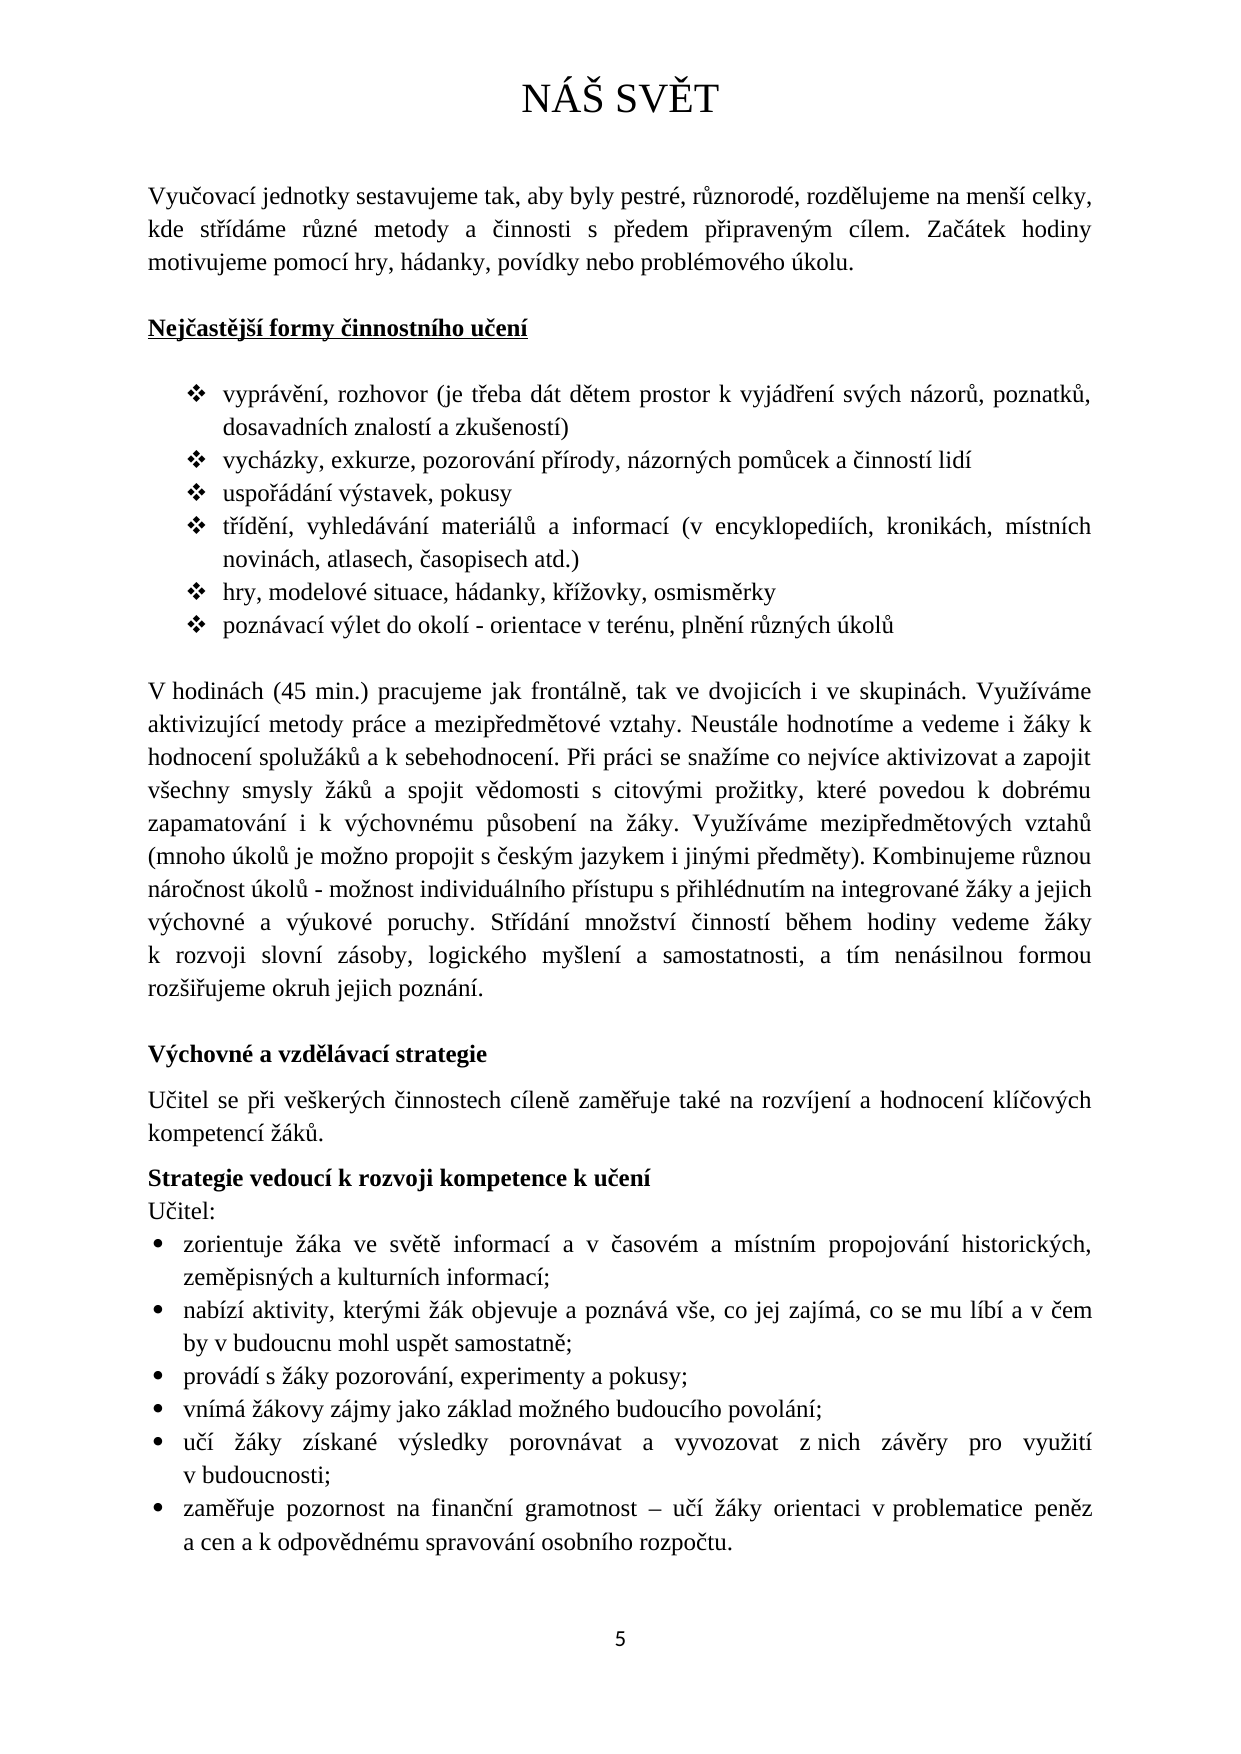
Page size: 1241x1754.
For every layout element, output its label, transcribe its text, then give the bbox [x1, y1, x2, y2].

text Nejčastější formy činnostního učení [148, 313, 1085, 342]
list poznávací výlet do okolí - orientace v terénu, plnění různých úkolů [185, 610, 1092, 639]
list nabízí aktivity, kterými žák objevuje a poznává vše, co jej zajímá, co se mu líbí a v čem by v budoucnu mohl uspět samostatně; [154, 1295, 1092, 1357]
list učí žáky získané výsledky porovnávat a vyvozovat z nich závěry pro využití v budoucnosti; [154, 1427, 1092, 1489]
list vycházky, exkurze, pozorování přírody, názorných pomůcek a činností lidí [185, 445, 1092, 474]
text Výchovné a vzdělávací strategie [148, 1039, 1092, 1068]
text Strategie vedoucí k rozvoji kompetence k učení [148, 1163, 1092, 1192]
list hry, modelové situace, hádanky, křížovky, osmisměrky [185, 577, 1092, 606]
list vnímá žákovy zájmy jako základ možného budoucího povolání; [154, 1394, 1092, 1423]
text Učitel: [148, 1196, 1092, 1225]
text Vyučovací jednotky sestavujeme tak, aby byly pestré, různorodé, rozdělujeme na menší celky, kde střídáme různé metody a činnosti s předem připraveným cílem. Začátek hodiny motivujeme pomocí hry, hádanky, povídky nebo problémového úkolu. [148, 181, 1092, 276]
text Učitel se při veškerých činnostech cíleně zaměřuje také na rozvíjení a hodnocení klíčových kompetencí žáků. [148, 1085, 1092, 1147]
list zaměřuje pozornost na finanční gramotnost – učí žáky orientaci v problematice peněz a cen a k odpovědnému spravování osobního rozpočtu. [154, 1493, 1092, 1555]
list vyprávění, rozhovor (je třeba dát dětem prostor k vyjádření svých názorů, poznatků, dosavadních znalostí a zkušeností) [185, 379, 1092, 441]
list zorientuje žáka ve světě informací a v časovém a místním propojování historických, zeměpisných a kulturních informací; [154, 1229, 1092, 1291]
list třídění, vyhledávání materiálů a informací (v encyklopediích, kronikách, místních novinách, atlasech, časopisech atd.) [185, 511, 1092, 573]
list provádí s žáky pozorování, experimenty a pokusy; [154, 1361, 1092, 1390]
text V hodinách (45 min.) pracujeme jak frontálně, tak ve dvojicích i ve skupinách. Využíváme aktivizující metody práce a mezipředmětové vztahy. Neustále hodnotíme a vedeme i žáky k hodnocení spolužáků a k sebehodnocení. Při práci se snažíme co nejvíce aktivizovat a zapojit všechny smysly žáků a spojit vědomosti s citovými prožitky, které povedou k dobrému zapamatování i k výchovnému působení na žáky. Využíváme mezipředmětových vztahů (mnoho úkolů je možno propojit s českým jazykem i jinými předměty). Kombinujeme různou náročnost úkolů - možnost individuálního přístupu s přihlédnutím na integrované žáky a jejich výchovné a výukové poruchy. Střídání množství činností během hodiny vedeme žáky k rozvoji slovní zásoby, logického myšlení a samostatnosti, a tím nenásilnou formou rozšiřujeme okruh jejich poznání. [148, 676, 1092, 1002]
list uspořádání výstavek, pokusy [185, 478, 1092, 507]
